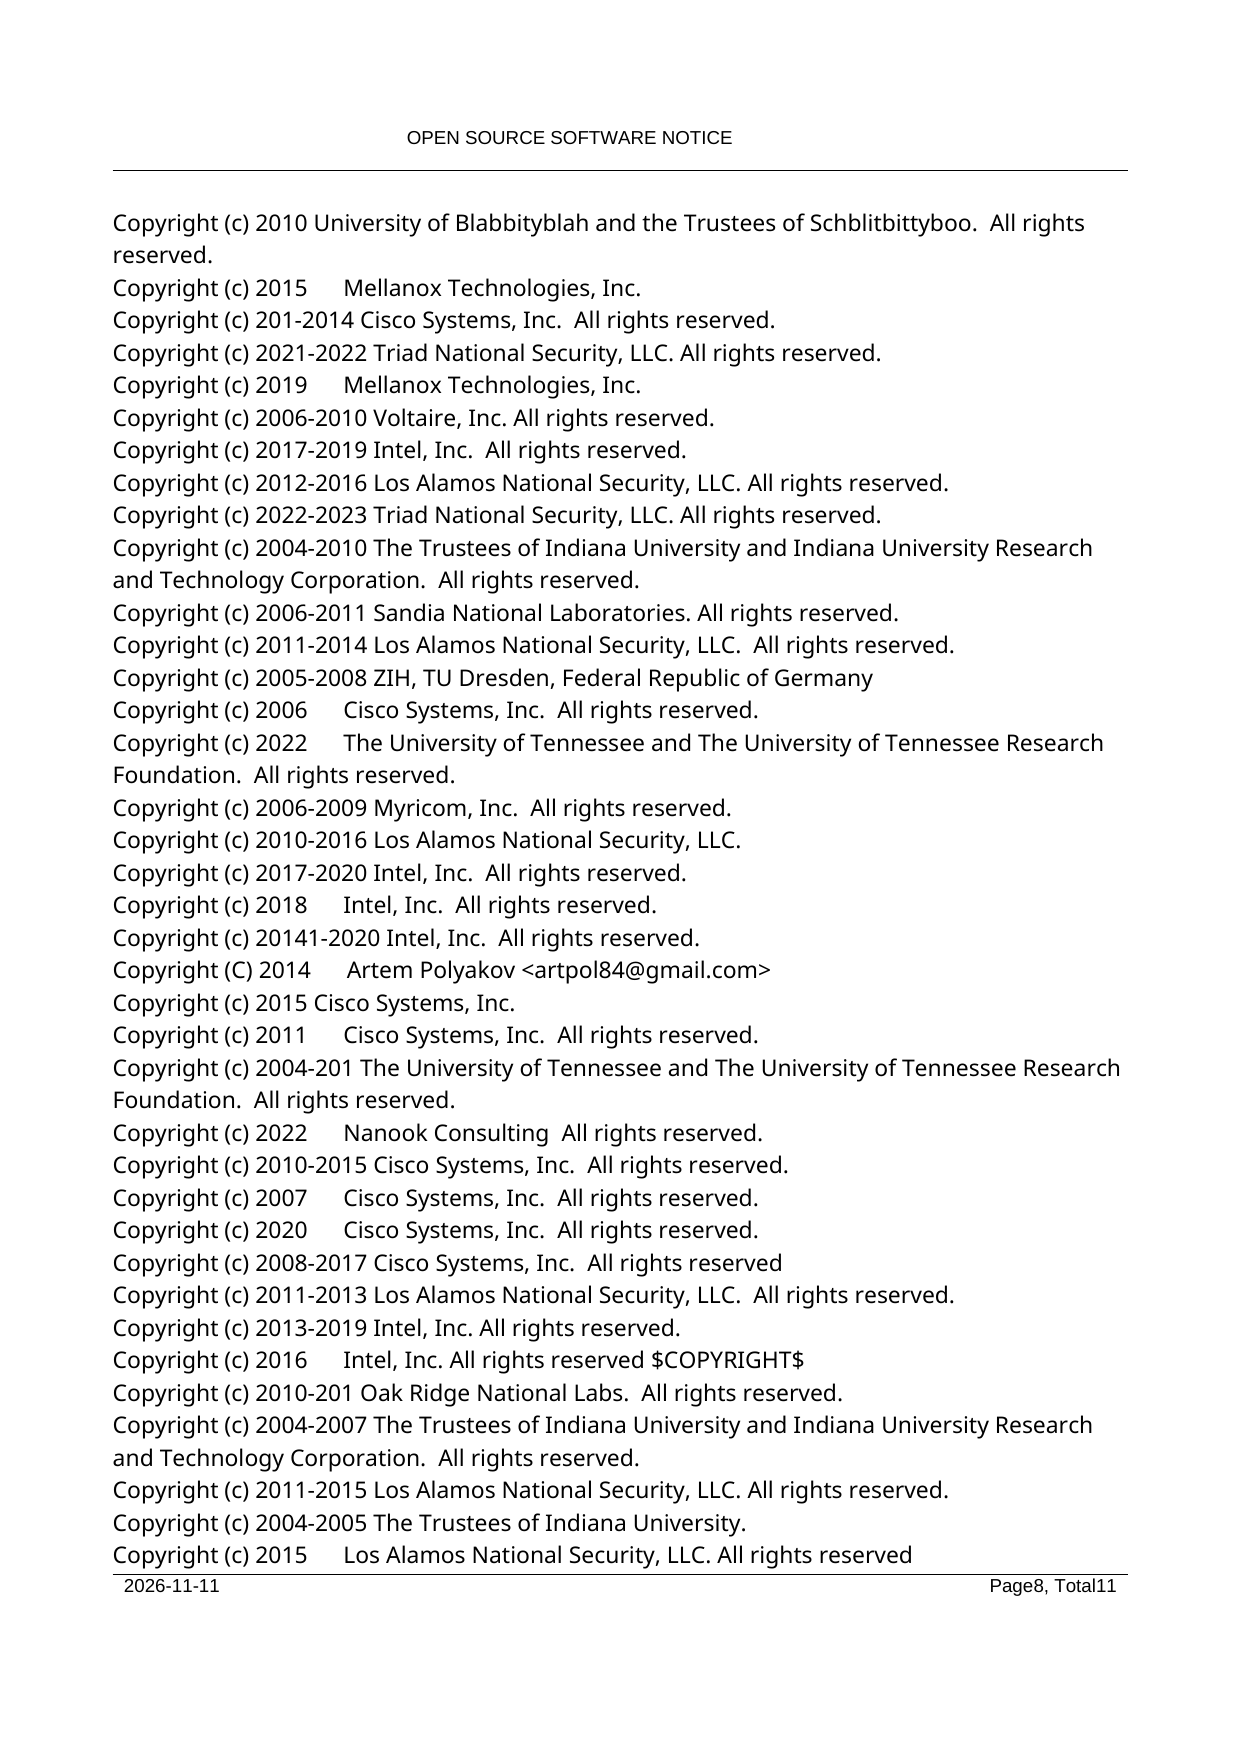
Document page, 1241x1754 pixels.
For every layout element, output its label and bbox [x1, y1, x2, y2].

text [112, 206, 1128, 1571]
